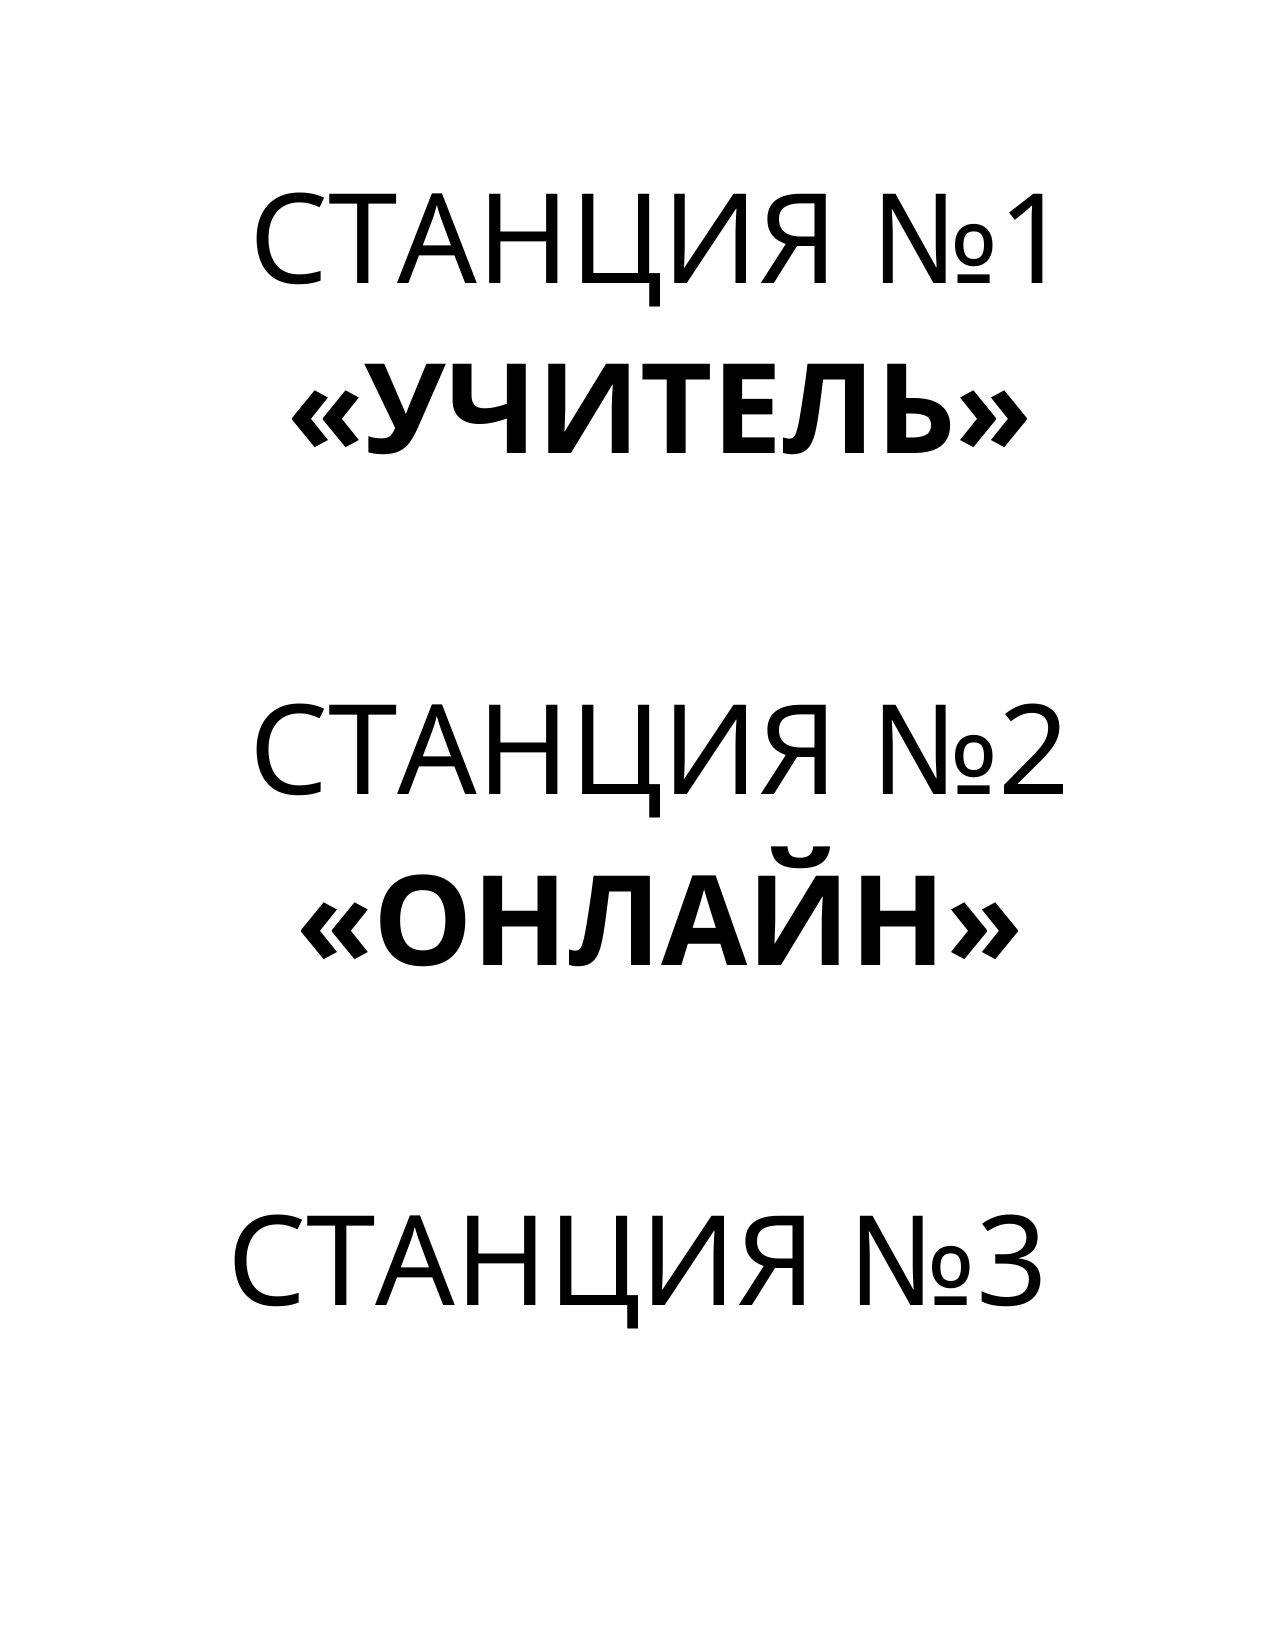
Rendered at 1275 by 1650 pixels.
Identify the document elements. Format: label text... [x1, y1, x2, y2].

text СТАНЦИЯ №2 [150, 661, 1125, 831]
text СТАНЦИЯ №3 [150, 1172, 1125, 1342]
text СТАНЦИЯ №1 [150, 150, 1125, 320]
text «УЧИТЕЛЬ» [150, 320, 1125, 491]
text «ОНЛАЙН» [150, 831, 1125, 1002]
